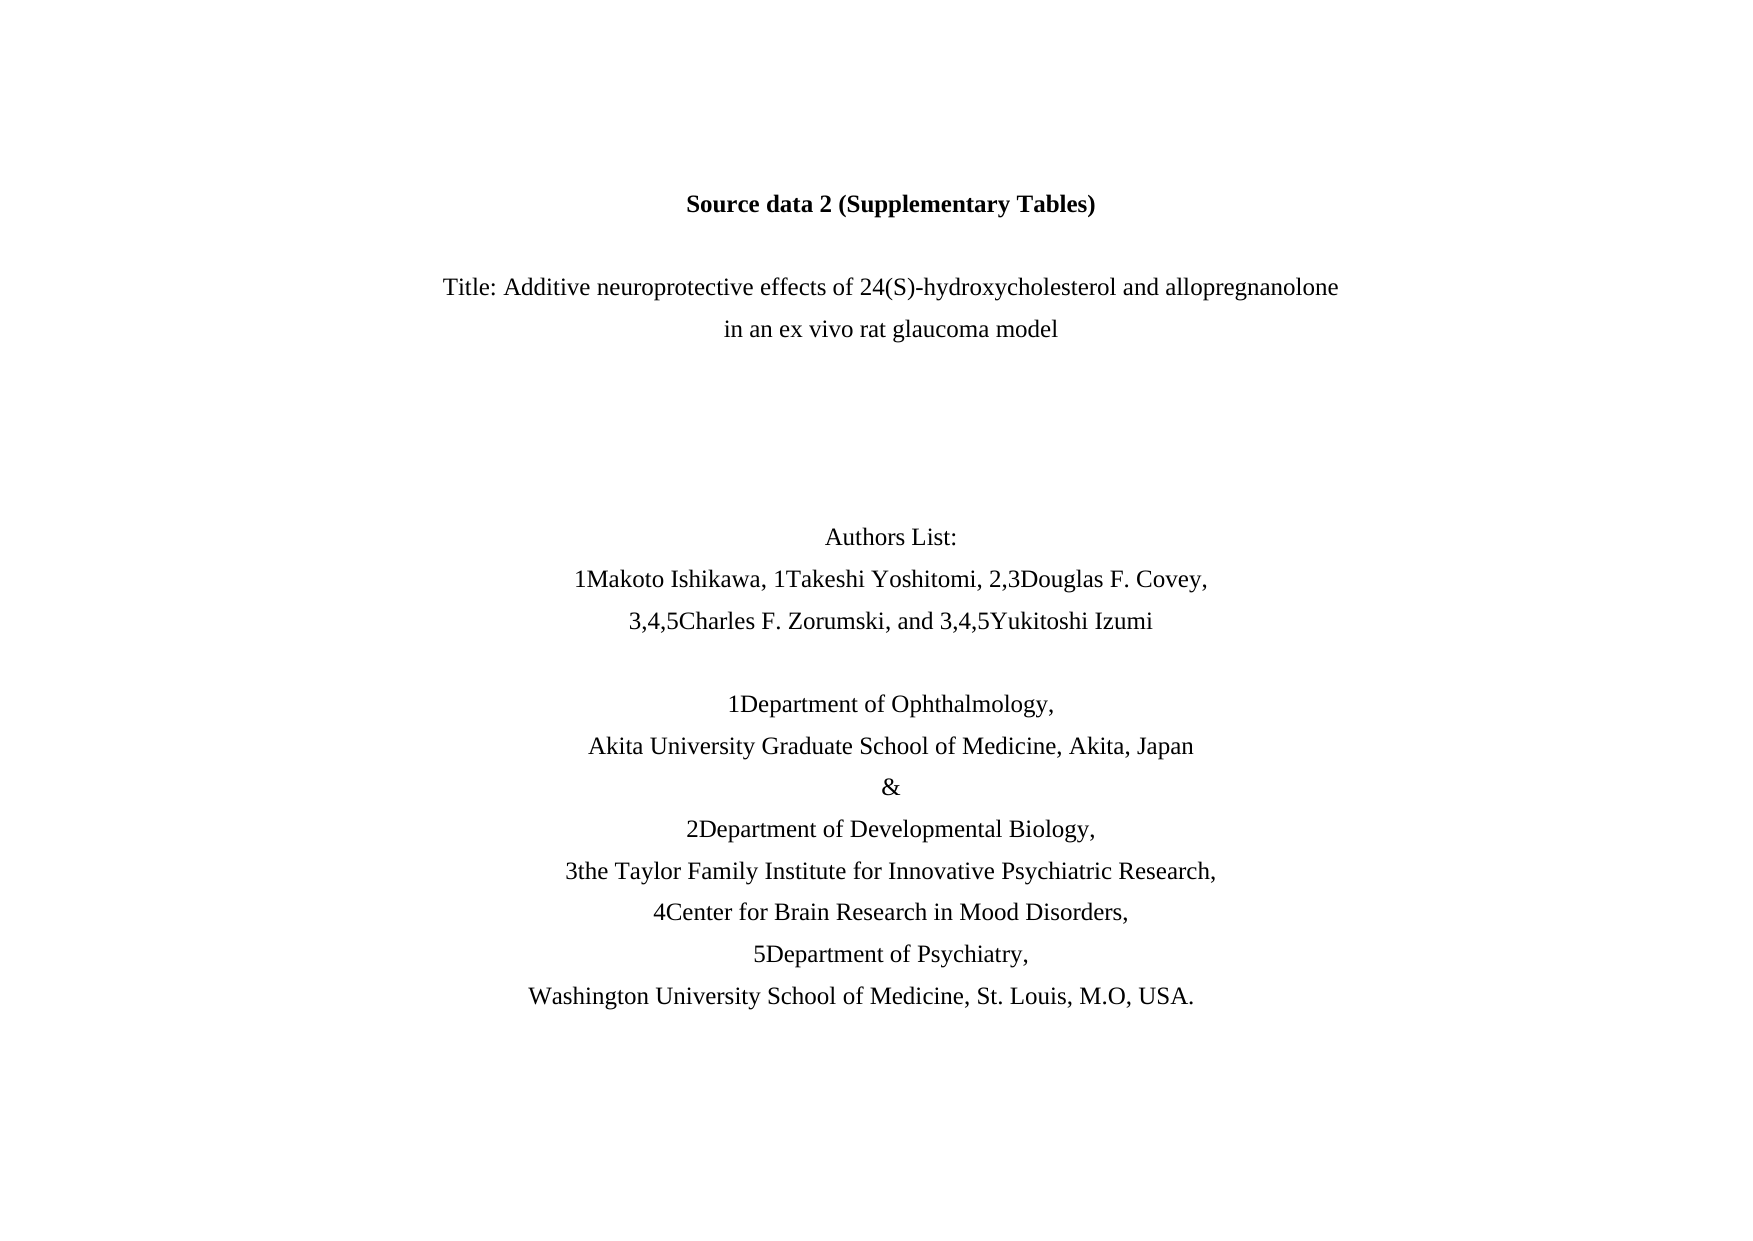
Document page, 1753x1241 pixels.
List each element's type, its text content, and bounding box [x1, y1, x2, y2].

text 5Department of Psychiatry, [207, 933, 1575, 974]
text Washington University School of Medicine, St. Louis, M.O, USA. [148, 974, 1575, 1016]
text Akita University Graduate School of Medicine, Akita, Japan [207, 724, 1575, 766]
text Source data 2 (Supplementary Tables) [207, 183, 1575, 224]
text in an ex vivo rat glaucoma model [207, 308, 1575, 349]
text 1Makoto Ishikawa, 1Takeshi Yoshitomi, 2,3Douglas F. Covey, [207, 558, 1575, 599]
text Authors List: [207, 516, 1575, 558]
text 3,4,5Charles F. Zorumski, and 3,4,5Yukitoshi Izumi [207, 599, 1575, 641]
text 4Center for Brain Research in Mood Disorders, [207, 891, 1575, 933]
text Title: Additive neuroprotective effects of 24(S)-hydroxycholesterol and allopregnanolone [207, 266, 1575, 308]
text 3the Taylor Family Institute for Innovative Psychiatric Research, [207, 849, 1575, 891]
text & [207, 766, 1575, 808]
text 2Department of Developmental Biology, [207, 808, 1575, 849]
text 1Department of Ophthalmology, [207, 683, 1575, 724]
